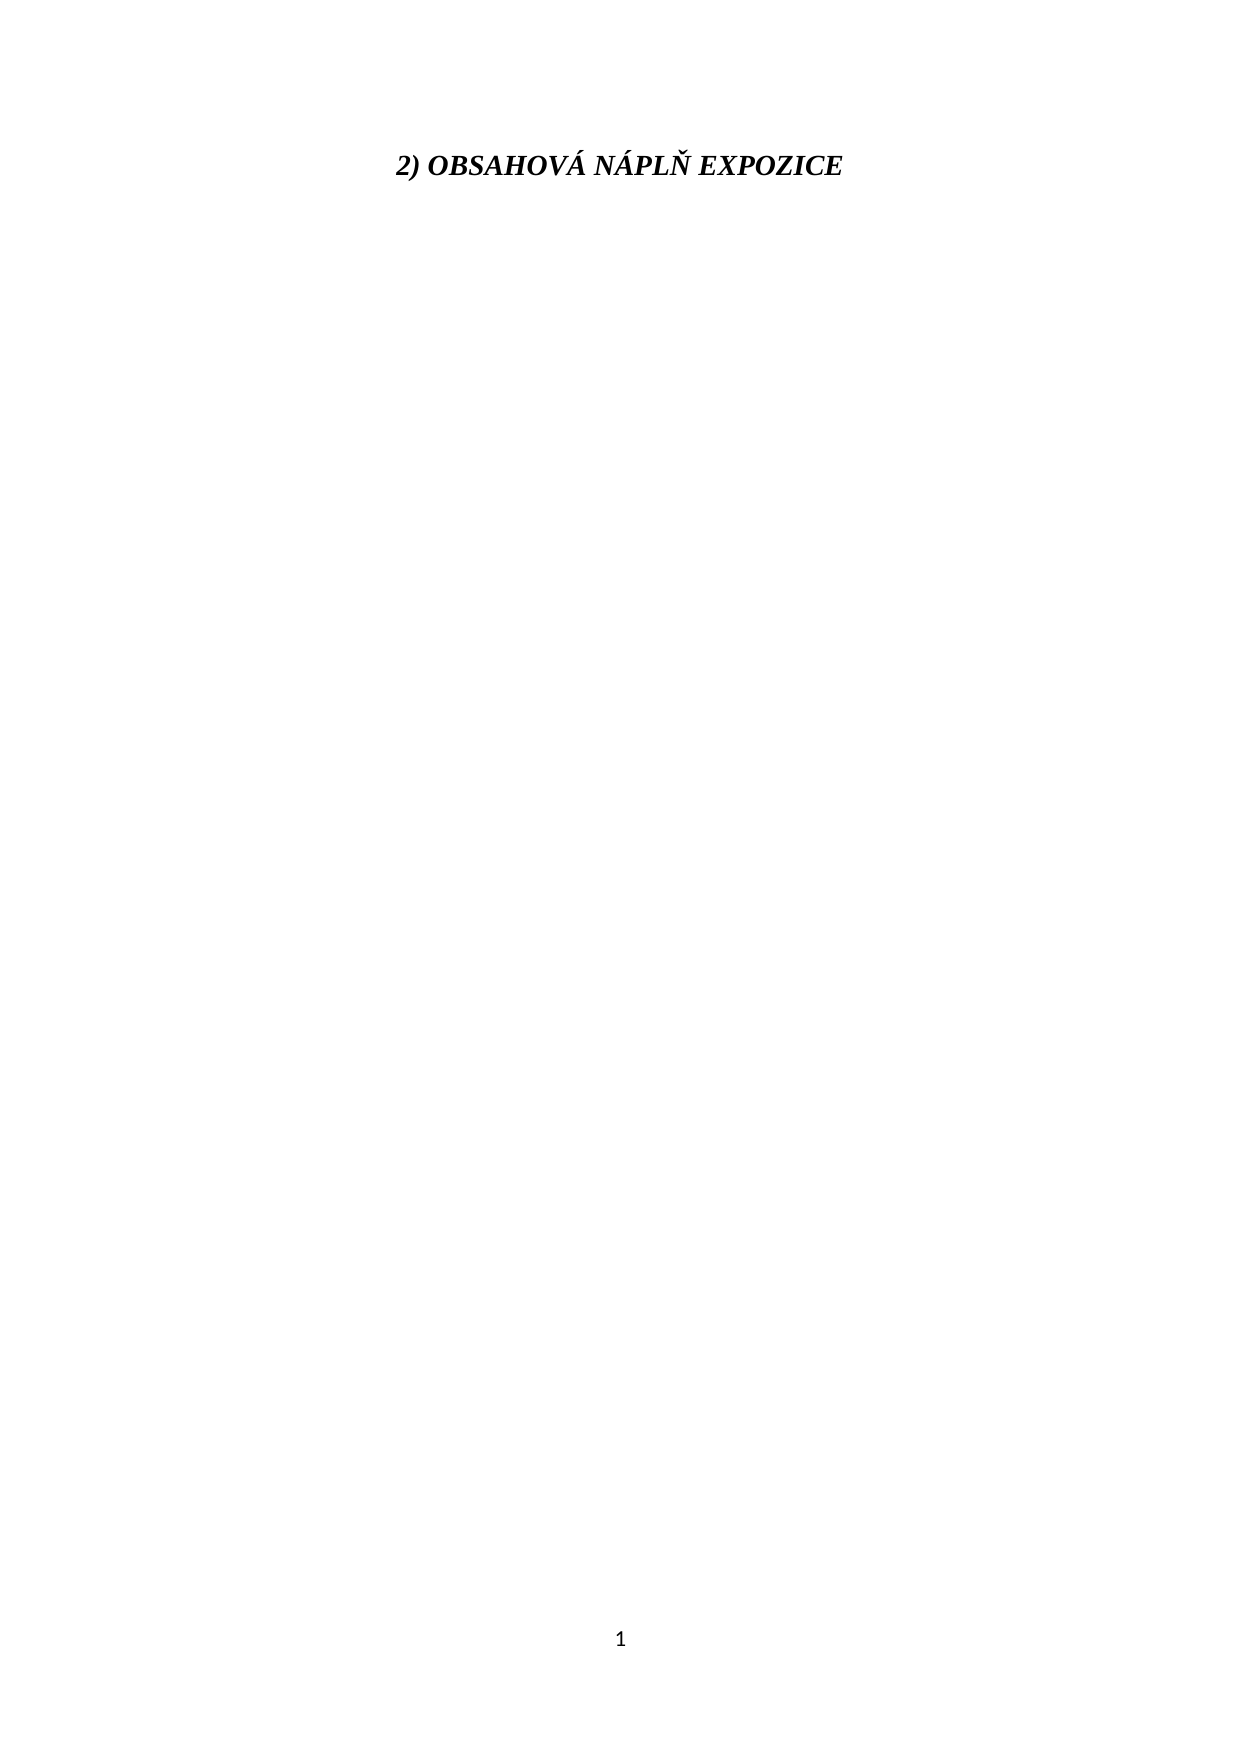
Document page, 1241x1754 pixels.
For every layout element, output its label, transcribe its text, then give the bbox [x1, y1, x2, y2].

text 2) OBSAHOVÁ NÁPLŇ EXPOZICE [148, 148, 1093, 181]
